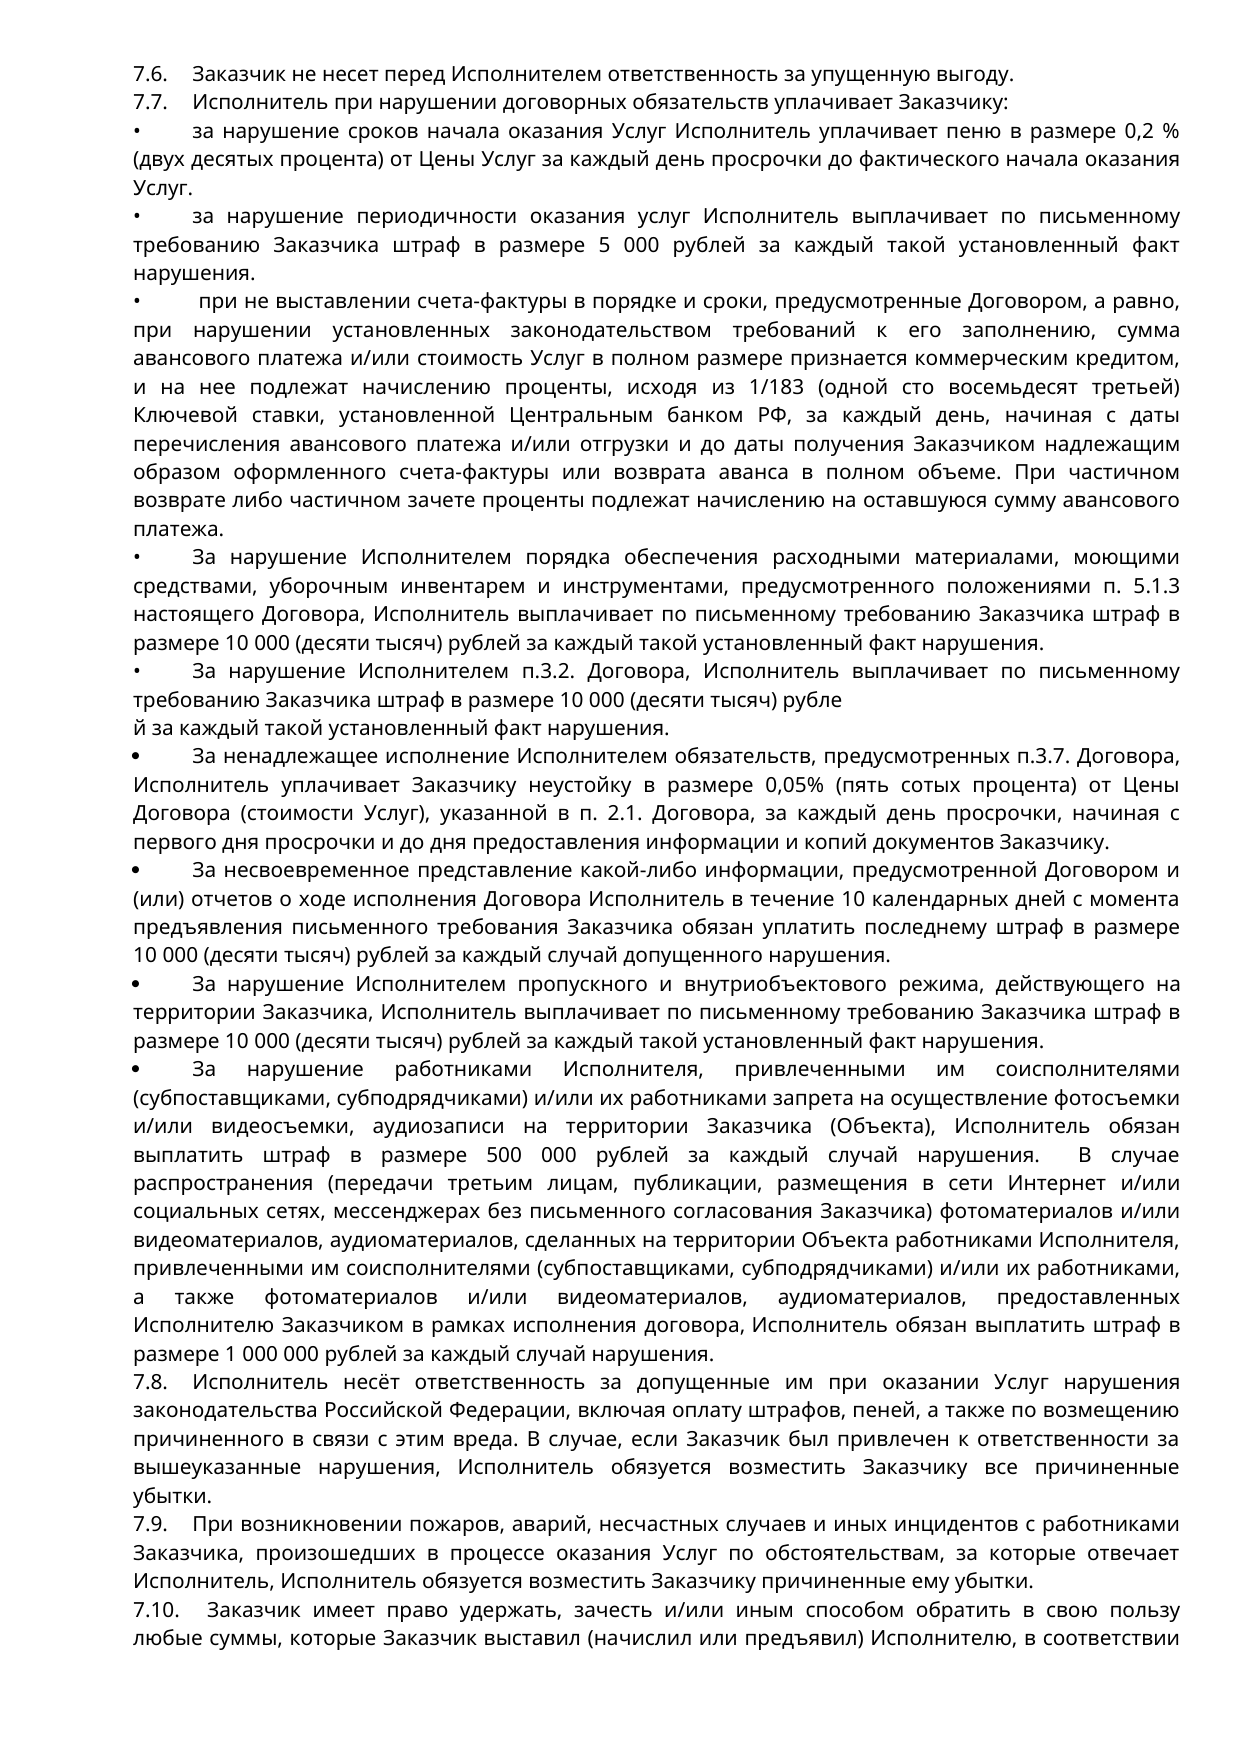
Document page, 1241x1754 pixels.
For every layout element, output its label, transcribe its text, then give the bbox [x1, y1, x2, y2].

text й за каждый такой установленный факт нарушения. [133, 713, 1181, 742]
list За несвоевременное представление какой-либо информации, предусмотренной Договором и (или) отчетов о ходе исполнения Договора Исполнитель в течение 10 календарных дней с момента предъявления письменного требования Заказчика обязан уплатить последнему штраф в размере 10 000 (десяти тысяч) рублей за каждый случай допущенного нарушения. [132, 855, 1181, 969]
list Заказчик не несет перед Исполнителем ответственность за упущенную выгоду. [133, 59, 1181, 87]
text • За нарушение Исполнителем п.3.2. Договора, Исполнитель выплачивает по письменному требованию Заказчика штраф в размере 10 000 (десяти тысяч) рубле [133, 656, 1181, 713]
text • За нарушение Исполнителем порядка обеспечения расходными материалами, моющими средствами, уборочным инвентарем и инструментами, предусмотренного положениями п. 5.1.3 настоящего Договора, Исполнитель выплачивает по письменному требованию Заказчика штраф в размере 10 000 (десяти тысяч) рублей за каждый такой установленный факт нарушения. [133, 542, 1181, 656]
list При возникновении пожаров, аварий, несчастных случаев и иных инцидентов с работниками Заказчика, произошедших в процессе оказания Услуг по обстоятельствам, за которые отвечает Исполнитель, Исполнитель обязуется возместить Заказчику причиненные ему убытки. [133, 1509, 1181, 1595]
list Исполнитель несёт ответственность за допущенные им при оказании Услуг нарушения законодательства Российской Федерации, включая оплату штрафов, пеней, а также по возмещению причиненного в связи с этим вреда. В случае, если Заказчик был привлечен к ответственности за вышеуказанные нарушения, Исполнитель обязуется возместить Заказчику все причиненные убытки. [133, 1367, 1181, 1509]
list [133, 1595, 1181, 1652]
text • за нарушение сроков начала оказания Услуг Исполнитель уплачивает пеню в размере 0,2 % (двух десятых процента) от Цены Услуг за каждый день просрочки до фактического начала оказания Услуг. [133, 116, 1181, 201]
list За ненадлежащее исполнение Исполнителем обязательств, предусмотренных п.3.7. Договора, Исполнитель уплачивает Заказчику неустойку в размере 0,05% (пять сотых процента) от Цены Договора (стоимости Услуг), указанной в п. 2.1. Договора, за каждый день просрочки, начиная с первого дня просрочки и до дня предоставления информации и копий документов Заказчику. [132, 742, 1181, 855]
text • при не выставлении счета-фактуры в порядке и сроки, предусмотренные Договором, а равно, при нарушении установленных законодательством требований к его заполнению, сумма авансового платежа и/или стоимость Услуг в полном размере признается коммерческим кредитом, и на нее подлежат начислению проценты, исходя из 1/183 (одной сто восемьдесят третьей) Ключевой ставки, установленной Центральным банком РФ, за каждый день, начиная с даты перечисления авансового платежа и/или отгрузки и до даты получения Заказчиком надлежащим образом оформленного счета-фактуры или возврата аванса в полном объеме. При частичном возврате либо частичном зачете проценты подлежат начислению на оставшуюся сумму авансового платежа. [133, 287, 1181, 542]
list За нарушение Исполнителем пропускного и внутриобъектового режима, действующего на территории Заказчика, Исполнитель выплачивает по письменному требованию Заказчика штраф в размере 10 000 (десяти тысяч) рублей за каждый такой установленный факт нарушения. [132, 969, 1181, 1054]
list Исполнитель при нарушении договорных обязательств уплачивает Заказчику: [133, 87, 1181, 116]
text • за нарушение периодичности оказания услуг Исполнитель выплачивает по письменному требованию Заказчика штраф в размере 5 000 рублей за каждый такой установленный факт нарушения. [133, 201, 1181, 287]
list За нарушение работниками Исполнителя, привлеченными им соисполнителями (субпоставщиками, субподрядчиками) и/или их работниками запрета на осуществление фотосъемки и/или видеосъемки, аудиозаписи на территории Заказчика (Объекта), Исполнитель обязан выплатить штраф в размере 500 000 рублей за каждый случай нарушения. В случае распространения (передачи третьим лицам, публикации, размещения в сети Интернет и/или социальных сетях, мессенджерах без письменного согласования Заказчика) фотоматериалов и/или видеоматериалов, аудиоматериалов, сделанных на территории Объекта работниками Исполнителя, привлеченными им соисполнителями (субпоставщиками, субподрядчиками) и/или их работниками, а также фотоматериалов и/или видеоматериалов, аудиоматериалов, предоставленных Исполнителю Заказчиком в рамках исполнения договора, Исполнитель обязан выплатить штраф в размере 1 000 000 рублей за каждый случай нарушения. [132, 1054, 1181, 1367]
